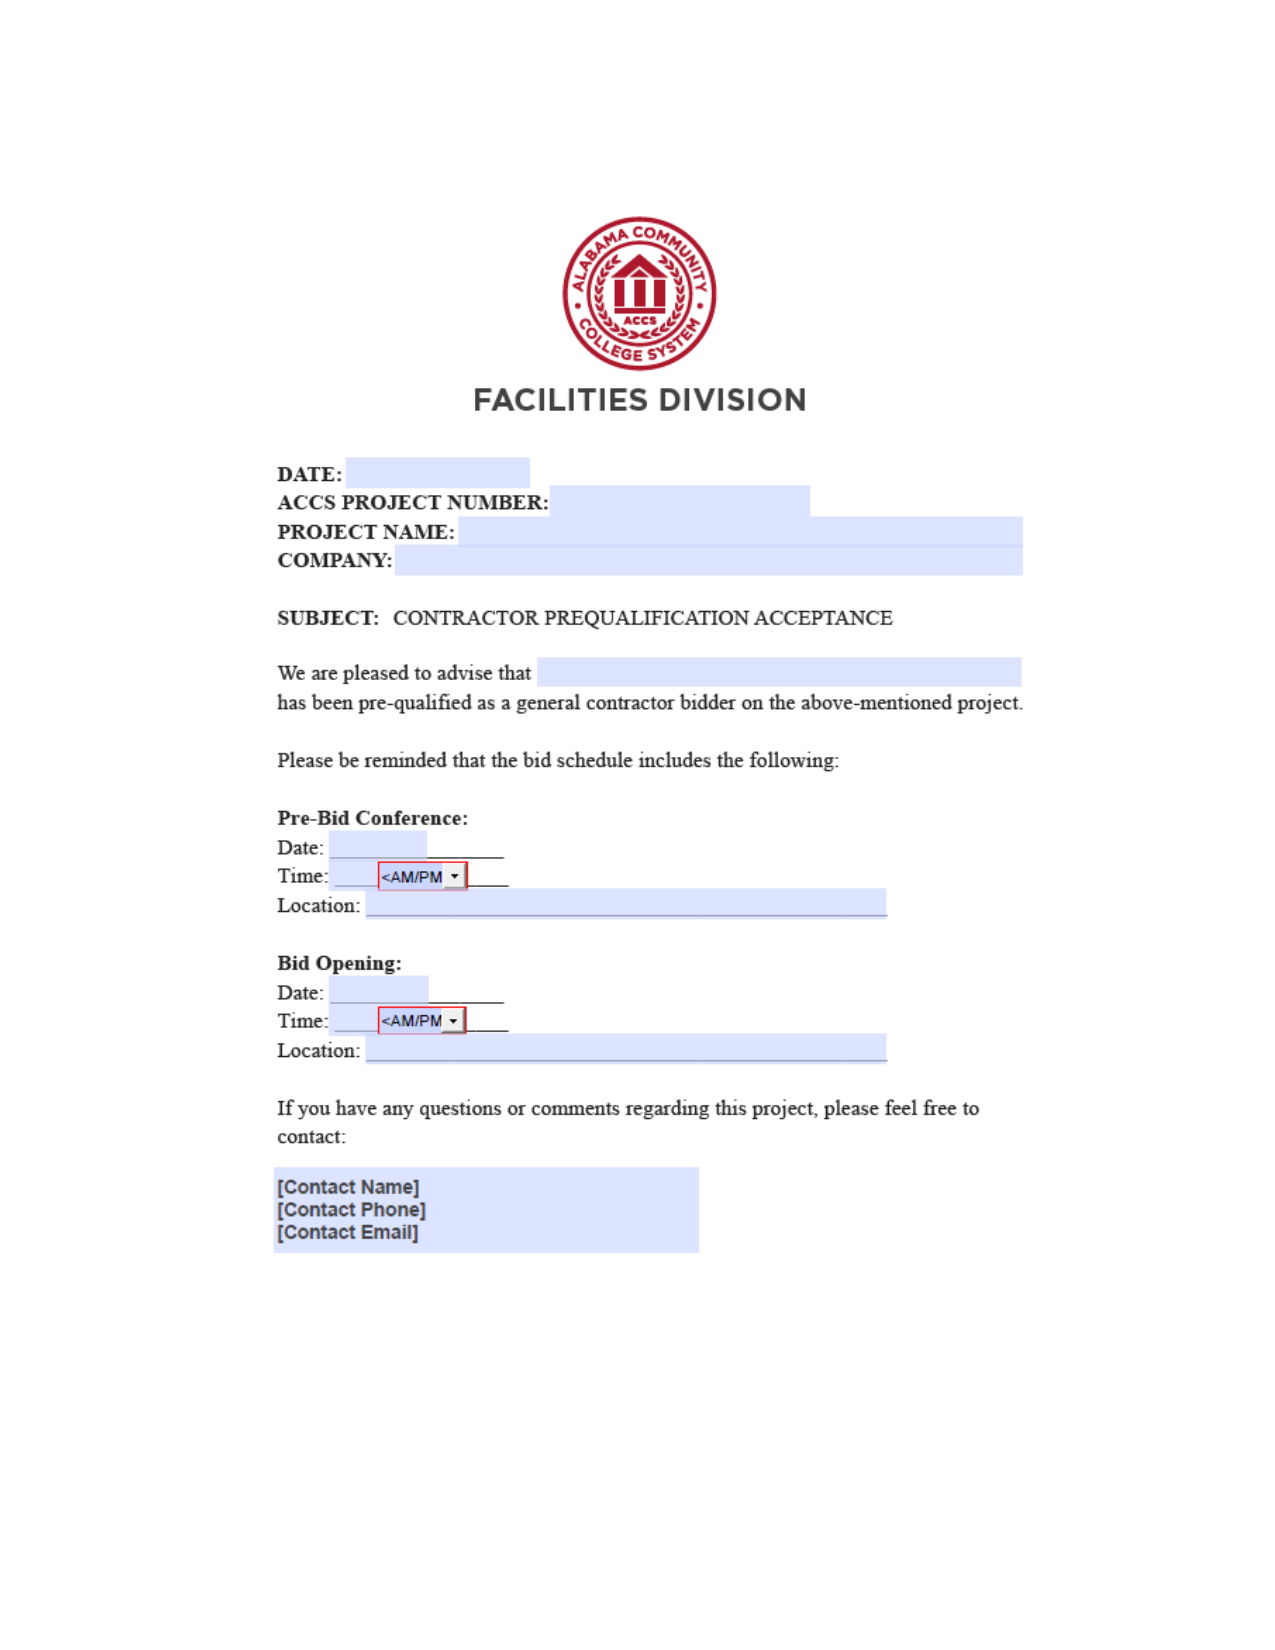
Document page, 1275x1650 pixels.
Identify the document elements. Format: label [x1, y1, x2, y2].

picture [150, 150, 1125, 1349]
